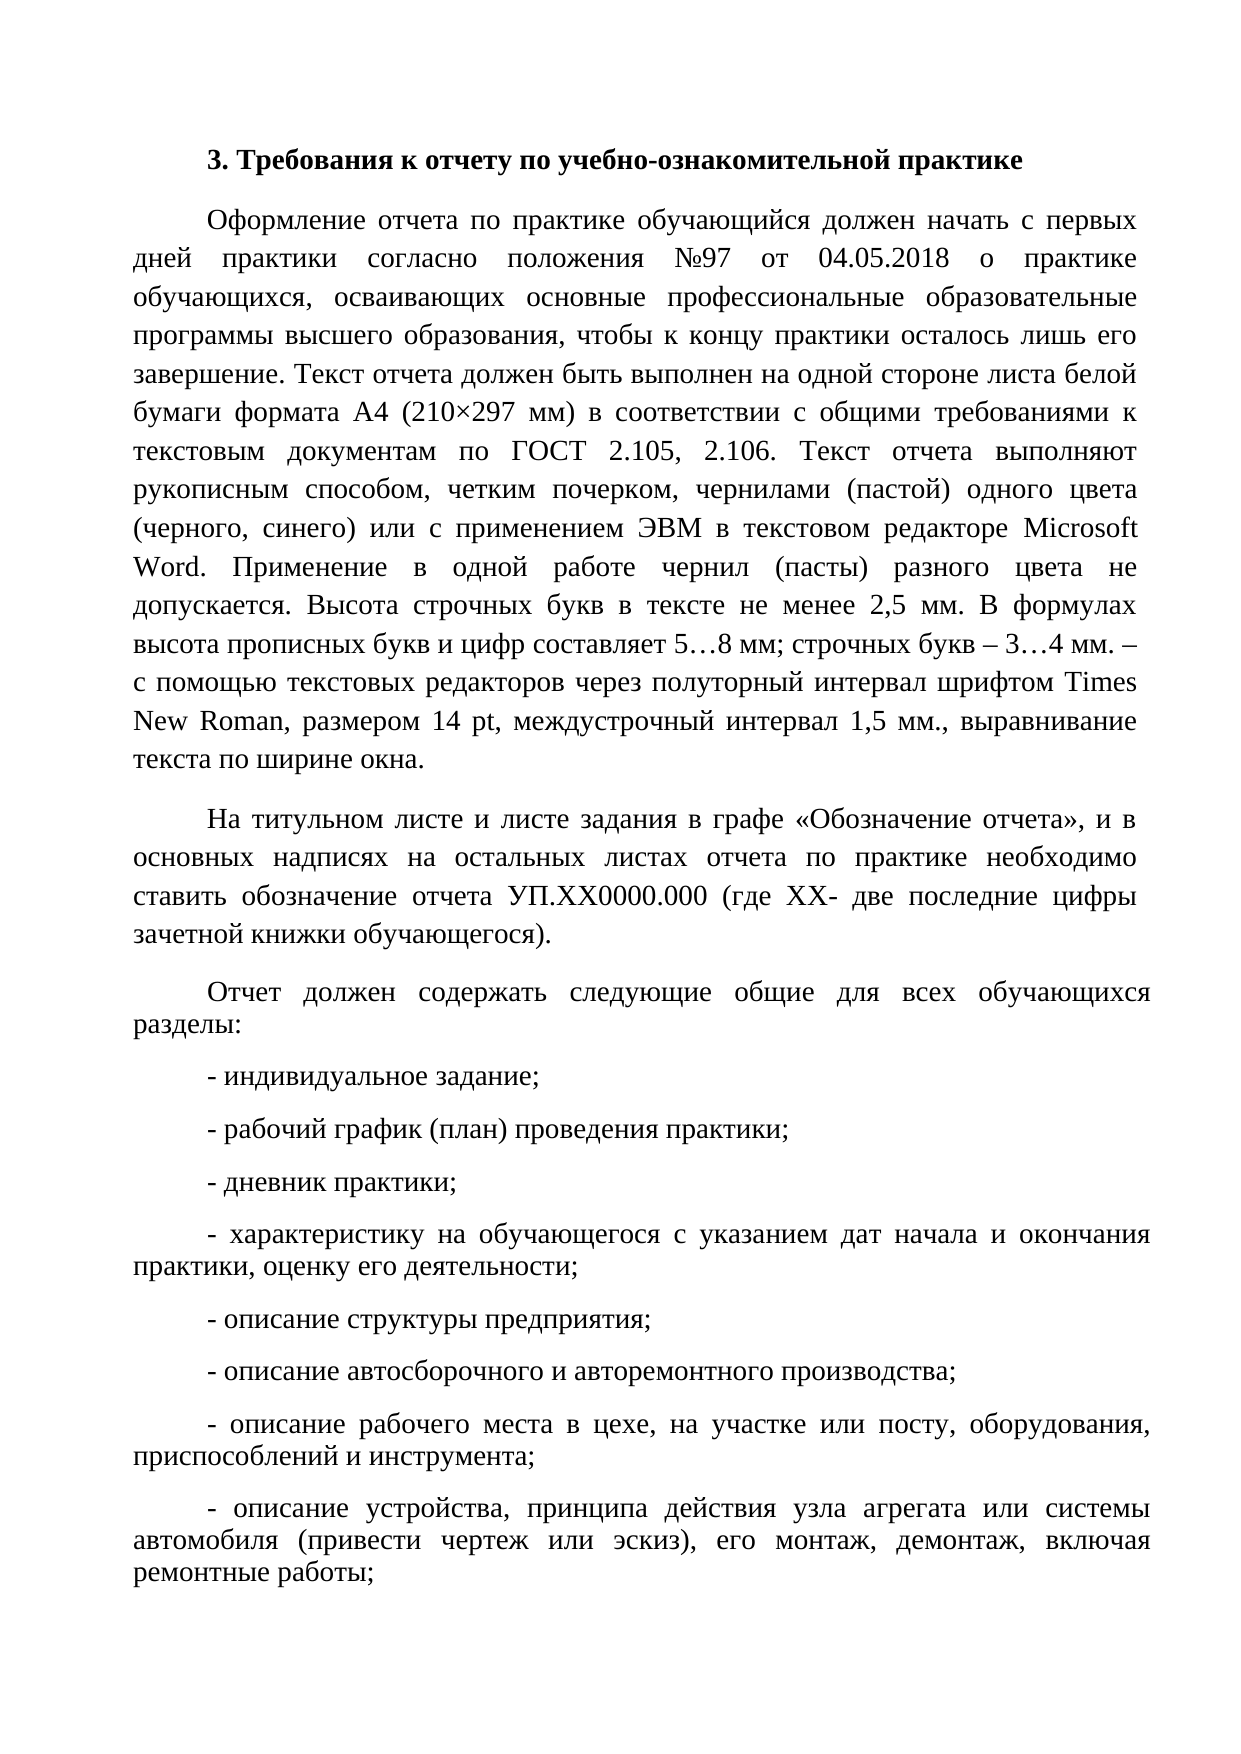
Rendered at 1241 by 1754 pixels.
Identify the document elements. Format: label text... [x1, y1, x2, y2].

text - описание рабочего места в цехе, на участке или посту, оборудования, приспособлений и инструмента; [133, 1408, 1152, 1471]
text - описание структуры предприятия; [133, 1303, 1152, 1334]
text - описание автосборочного и авторемонтного производства; [133, 1355, 1152, 1387]
text Отчет должен содержать следующие общие для всех обучающихся разделы: [133, 976, 1152, 1039]
text На титульном листе и листе задания в графе «Обозначение отчета», и в основных надписях на остальных листах отчета по практике необходимо ставить обозначение отчета УП.ХХ0000.000 (где ХХ- две последние цифры зачетной книжки обучающегося). [133, 801, 1138, 950]
text - характеристику на обучающегося с указанием дат начала и окончания практики, оценку его деятельности; [133, 1218, 1152, 1282]
text - рабочий график (план) проведения практики; [133, 1113, 1152, 1145]
text - описание устройства, принципа действия узла агрегата или системы автомобиля (привести чертеж или эскиз), его монтаж, демонтаж, включая ремонтные работы; [133, 1492, 1152, 1588]
text 3. Требования к отчету по учебно-ознакомительной практике [133, 142, 1152, 176]
text - индивидуальное задание; [133, 1060, 1152, 1092]
text Оформление отчета по практике обучающийся должен начать с первых дней практики согласно положения №97 от 04.05.2018 о практике обучающихся, осваивающих основные профессиональные образовательные программы высшего образования, чтобы к концу практики осталось лишь его завершение. Текст отчета должен быть выполнен на одной стороне листа белой бумаги формата А4 (210×297 мм) в соответствии с общими требованиями к текстовым документам по ГОСТ 2.105, 2.106. Текст отчета выполняют рукописным способом, четким почерком, чернилами (пастой) одного цвета (черного, синего) или с применением ЭВМ в текстовом редакторе Microsoft Word. Применение в одной работе чернил (пасты) разного цвета не допускается. Высота строчных букв в тексте не менее 2,5 мм. В формулах высота прописных букв и цифр составляет 5…8 мм; строчных букв – 3…4 мм. – с помощью текстовых редакторов через полуторный интервал шрифтом Times New Roman, размером 14 рt, междустрочный интервал 1,5 мм., выравнивание текста по ширине окна. [133, 202, 1138, 775]
text - дневник практики; [133, 1166, 1152, 1197]
